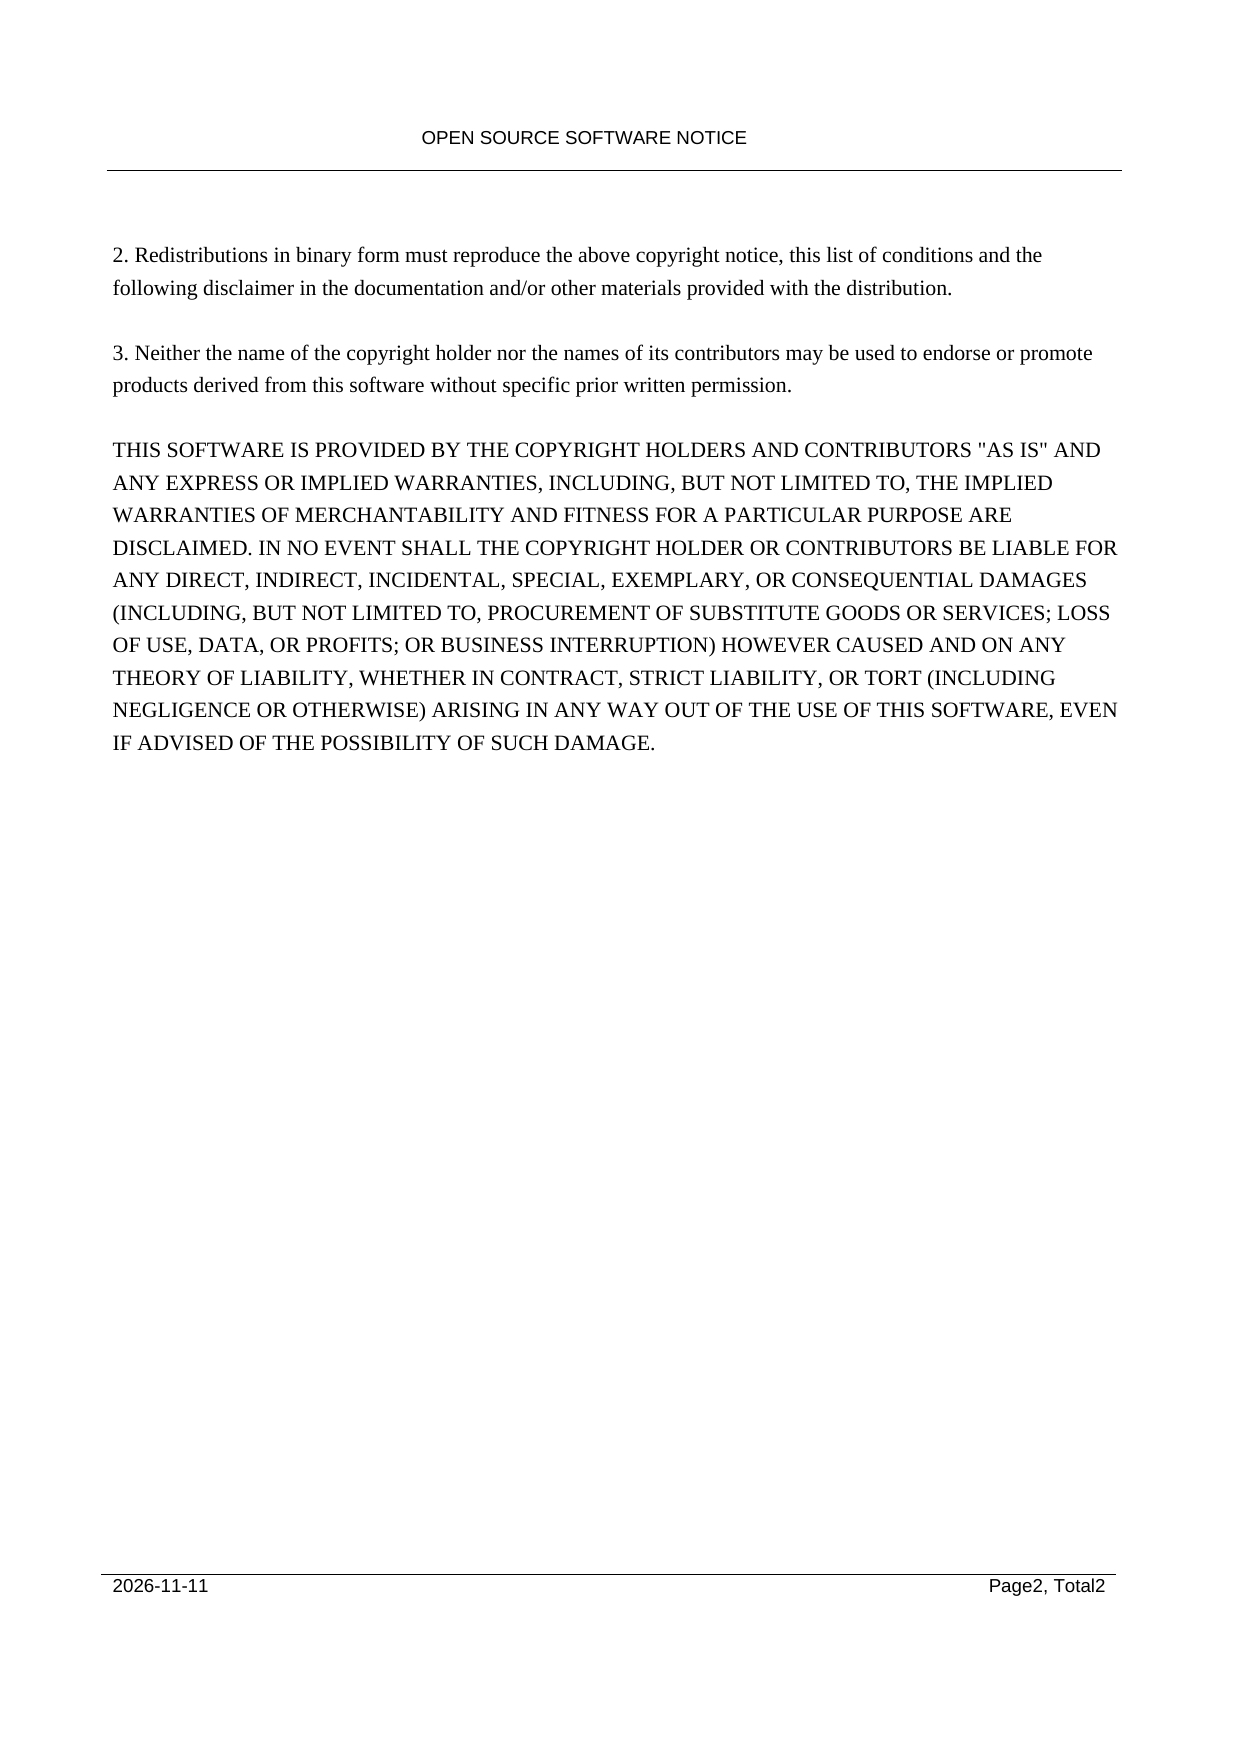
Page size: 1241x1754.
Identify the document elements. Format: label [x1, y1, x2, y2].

text [112, 206, 1128, 791]
